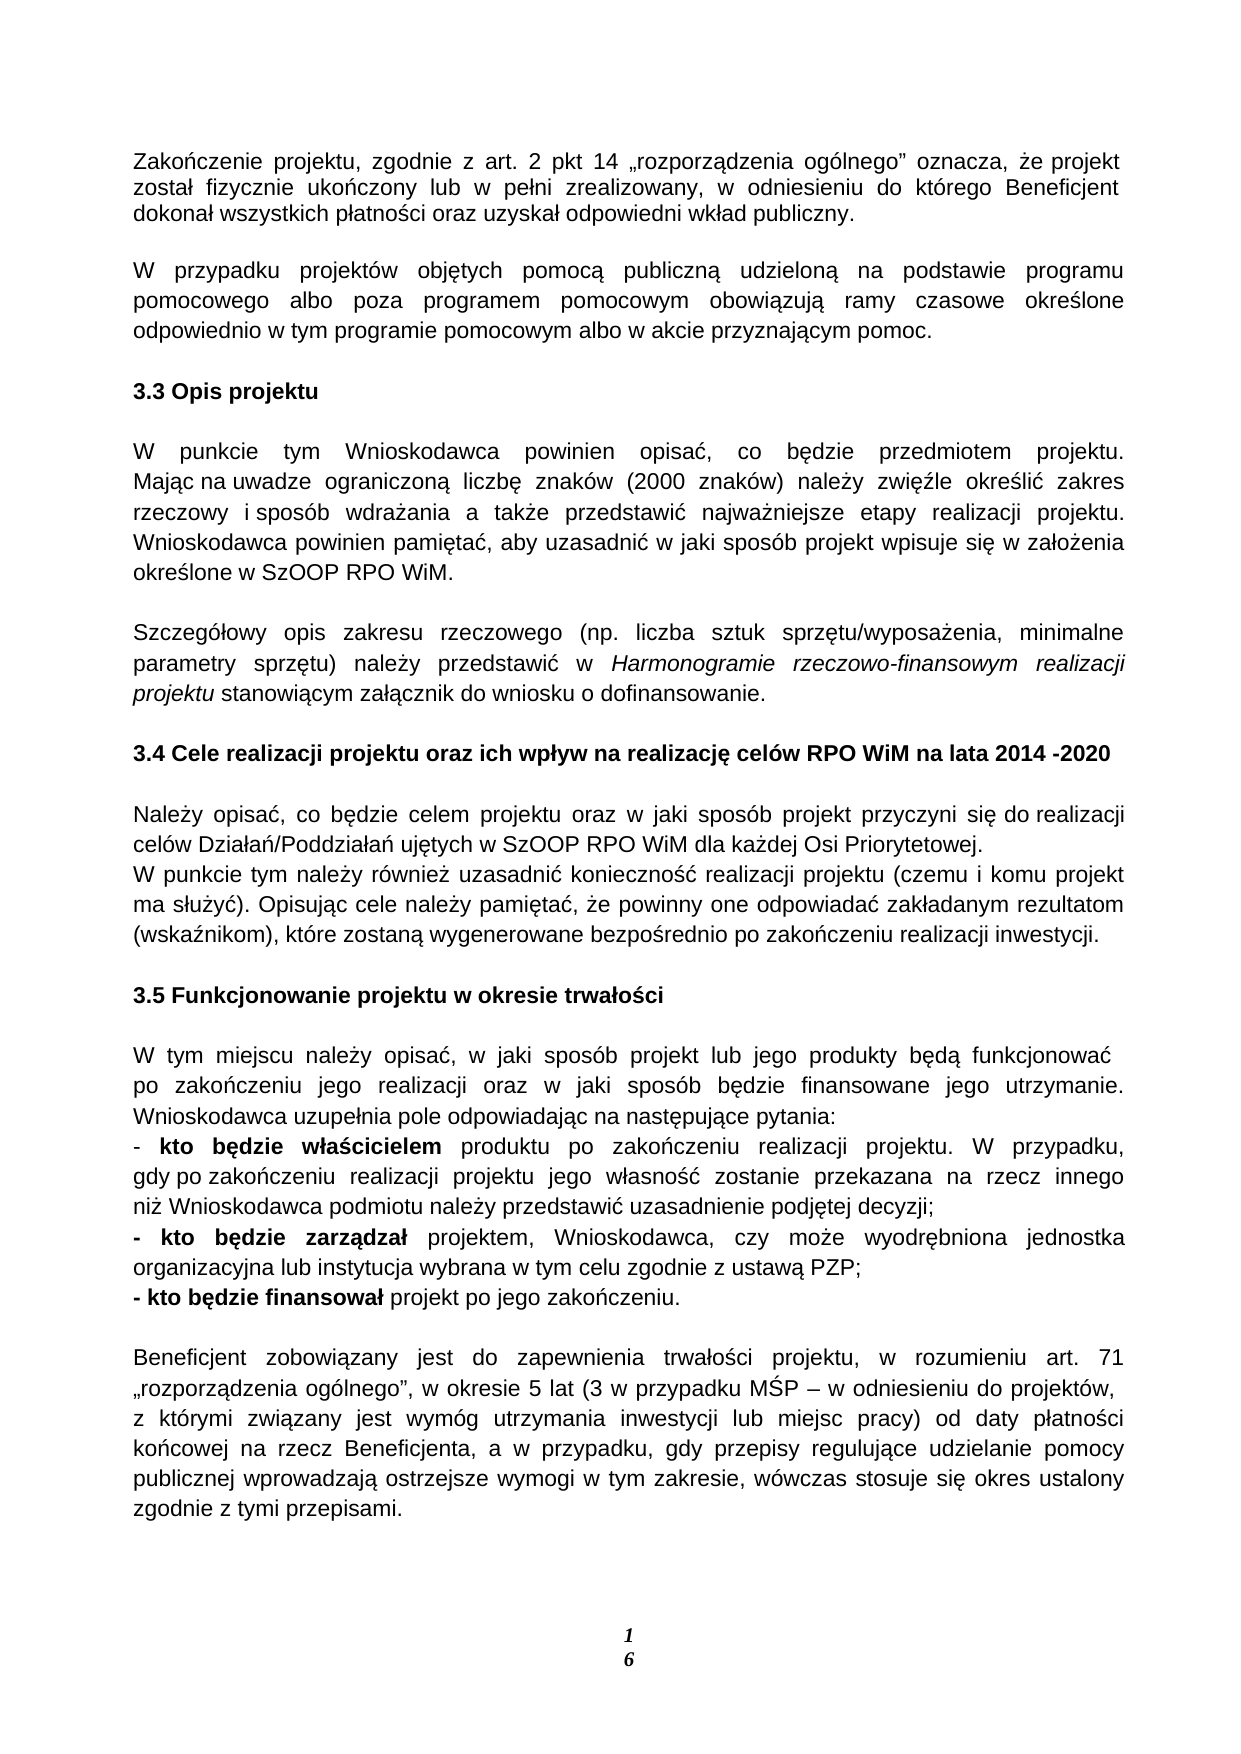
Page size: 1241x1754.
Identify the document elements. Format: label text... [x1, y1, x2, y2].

subtitle W tym miejscu należy opisać, w jaki sposób projekt lub jego produkty będą funkcjonować po zakończeniu jego realizacji oraz w jaki sposób będzie finansowane jego utrzymanie. Wnioskodawca uzupełnia pole odpowiadając na następujące pytania: [133, 1042, 1125, 1129]
text 3.5 Funkcjonowanie projektu w okresie trwałości [133, 982, 1125, 1008]
subtitle - kto będzie finansował projekt po jego zakończeniu. [133, 1284, 1125, 1310]
subtitle - kto będzie właścicielem produktu po zakończeniu realizacji projektu. W przypadku, gdy po zakończeniu realizacji projektu jego własność zostanie przekazana na rzecz innego niż Wnioskodawca podmiotu należy przedstawić uzasadnienie podjętej decyzji; [133, 1133, 1125, 1220]
text 3.3 Opis projektu [133, 378, 1125, 404]
text Szczegółowy opis zakresu rzeczowego (np. liczba sztuk sprzętu/wyposażenia, minimalne parametry sprzętu) należy przedstawić w Harmonogramie rzeczowo-finansowym realizacji projektu stanowiącym załącznik do wniosku o dofinansowanie. [133, 619, 1125, 706]
text Należy opisać, co będzie celem projektu oraz w jaki sposób projekt przyczyni się do realizacji celów Działań/Poddziałań ujętych w SzOOP RPO WiM dla każdej Osi Priorytetowej. [133, 801, 1125, 857]
text W przypadku projektów objętych pomocą publiczną udzieloną na podstawie programu pomocowego albo poza programem pomocowym obowiązują ramy czasowe określone odpowiednio w tym programie pomocowym albo w akcie przyznającym pomoc. [133, 257, 1125, 344]
text 3.4 Cele realizacji projektu oraz ich wpływ na realizację celów RPO WiM na lata 2014 -2020 [133, 740, 1125, 767]
text W punkcie tym należy również uzasadnić konieczność realizacji projektu (czemu i komu projekt ma służyć). Opisując cele należy pamiętać, że powinny one odpowiadać zakładanym rezultatom (wskaźnikom), które zostaną wygenerowane bezpośrednio po zakończeniu realizacji inwestycji. [133, 861, 1125, 948]
subtitle - kto będzie zarządzał projektem, Wnioskodawca, czy może wyodrębniona jednostka organizacyjna lub instytucja wybrana w tym celu zgodnie z ustawą PZP; [133, 1223, 1125, 1280]
text Zakończenie projektu, zgodnie z art. 2 pkt 14 „rozporządzenia ogólnego” oznacza, że projekt został fizycznie ukończony lub w pełni zrealizowany, w odniesieniu do którego Beneficjent dokonał wszystkich płatności oraz uzyskał odpowiedni wkład publiczny. [133, 148, 1119, 227]
text Beneficjent zobowiązany jest do zapewnienia trwałości projektu, w rozumieniu art. 71 „rozporządzenia ogólnego”, w okresie 5 lat (3 w przypadku MŚP – w odniesieniu do projektów, z którymi związany jest wymóg utrzymania inwestycji lub miejsc pracy) od daty płatności końcowej na rzecz Beneficjenta, a w przypadku, gdy przepisy regulujące udzielanie pomocy publicznej wprowadzają ostrzejsze wymogi w tym zakresie, wówczas stosuje się okres ustalony zgodnie z tymi przepisami. [133, 1344, 1125, 1522]
text W punkcie tym Wnioskodawca powinien opisać, co będzie przedmiotem projektu. Mając na uwadze ograniczoną liczbę znaków (2000 znaków) należy zwięźle określić zakres rzeczowy i sposób wdrażania a także przedstawić najważniejsze etapy realizacji projektu. Wnioskodawca powinien pamiętać, aby uzasadnić w jaki sposób projekt wpisuje się w założenia określone w SzOOP RPO WiM. [133, 438, 1125, 585]
